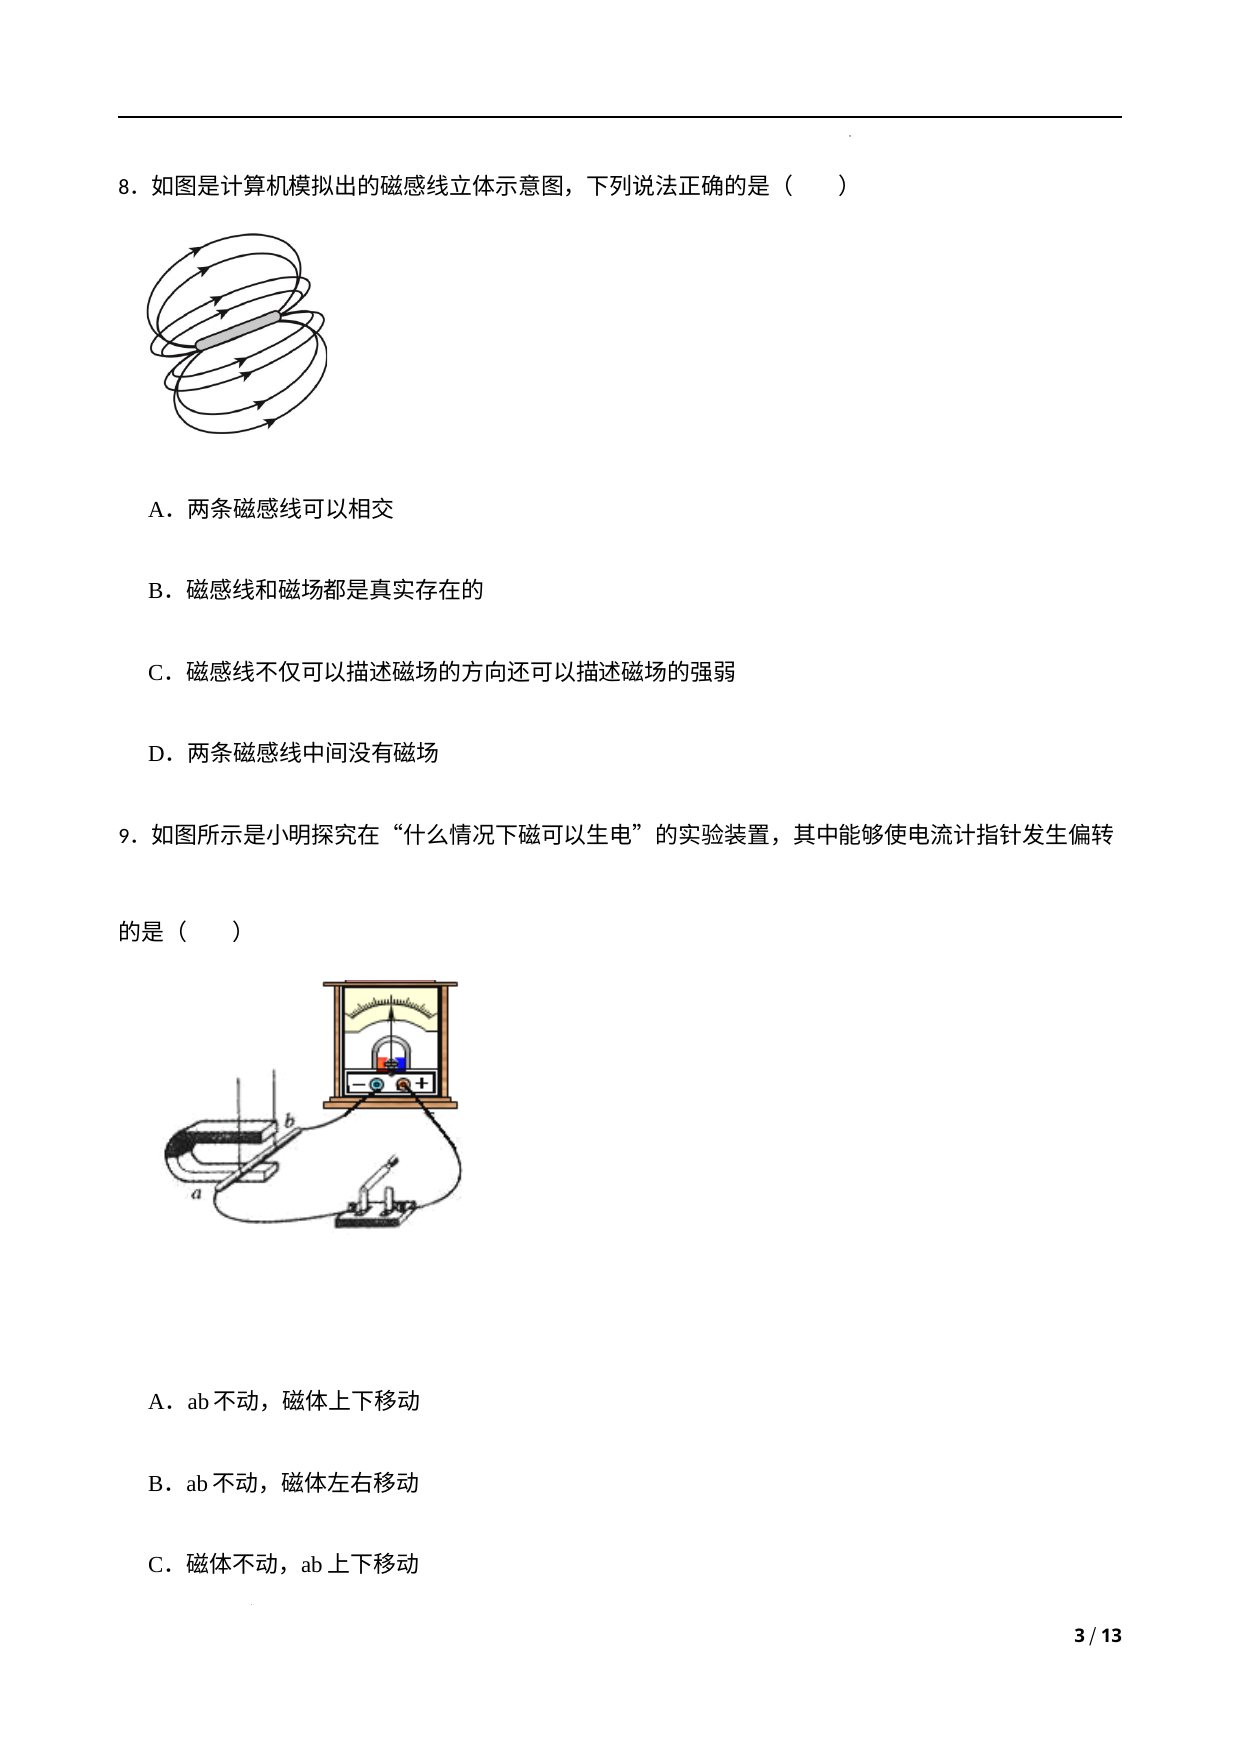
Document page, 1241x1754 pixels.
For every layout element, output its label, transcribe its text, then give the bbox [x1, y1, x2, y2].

text D．两条磁感线中间没有磁场 [118, 719, 1122, 784]
picture [146, 233, 328, 434]
text A．两条磁感线可以相交 [118, 474, 1122, 539]
picture [146, 980, 524, 1235]
text C．磁感线不仅可以描述磁场的方向还可以描述磁场的强弱 [118, 638, 1122, 703]
text 9．如图所示是小明探究在“什么情况下磁可以生电”的实验装置，其中能够使电流计指针发生偏转的是（ ） [118, 801, 1122, 963]
text C．磁体不动，ab上下移动 [118, 1530, 1122, 1595]
text 8．如图是计算机模拟出的磁感线立体示意图，下列说法正确的是（ ） [118, 152, 1122, 217]
text B．磁感线和磁场都是真实存在的 [118, 556, 1122, 621]
text A．ab不动，磁体上下移动 [118, 1367, 1122, 1432]
text B．ab不动，磁体左右移动 [118, 1449, 1122, 1514]
